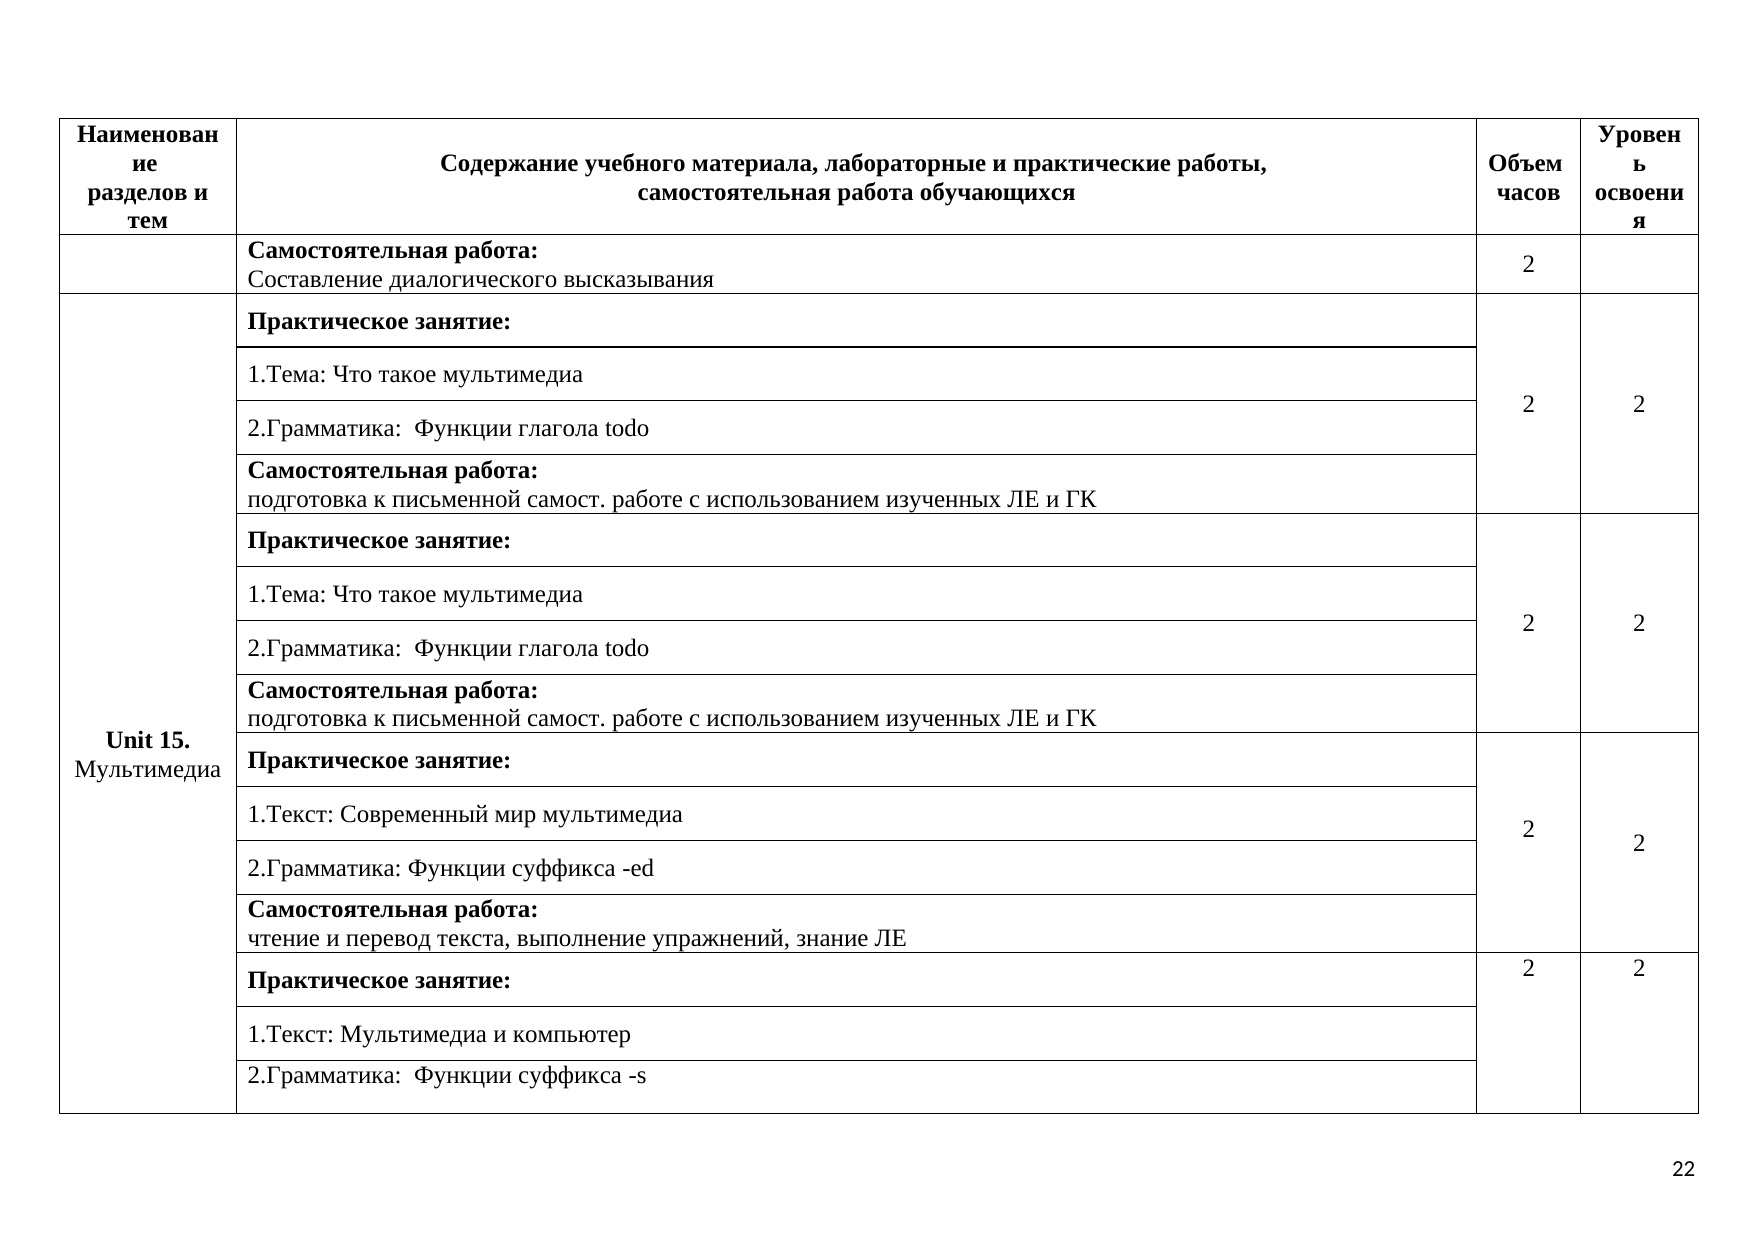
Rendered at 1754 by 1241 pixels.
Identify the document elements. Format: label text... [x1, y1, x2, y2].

table_cell 2 [1581, 514, 1698, 732]
table_cell 1.Текст: Современный мир мультимедиа [237, 787, 1476, 840]
table_cell Практическое занятие: [237, 953, 1476, 1006]
table_header Содержание учебного материала, лабораторные и практические работы, самостоятельная работа обучающихся [237, 119, 1476, 234]
table_cell 2.Грамматика: Функции глагола todo [237, 401, 1476, 454]
table_cell Самостоятельная работа: чтение и перевод текста, выполнение упражнений, знание ЛЕ [237, 895, 1476, 952]
table_cell 2.Грамматика: Функции суффикса -s [237, 1061, 1476, 1113]
table_cell 2 [1477, 733, 1580, 952]
table_cell 2 [1477, 953, 1580, 1113]
table_cell Практическое занятие: [237, 514, 1476, 566]
table_cell 2 [1581, 733, 1698, 952]
table_cell 2 [1477, 294, 1580, 512]
table_header Объем часов [1477, 119, 1580, 234]
table_header Наименование разделов и тем [60, 119, 236, 234]
table_cell 2 [1581, 294, 1698, 512]
table_cell Unit 15. Мультимедиа [60, 294, 236, 1113]
table_cell Самостоятельная работа: Составление диалогического высказывания [237, 235, 1476, 293]
table_cell 2 [1581, 953, 1698, 1113]
table_cell 2.Грамматика: Функции глагола todo [237, 621, 1476, 674]
table_cell Самостоятельная работа: подготовка к письменной самост. работе с использованием изученных ЛЕ и ГК [237, 455, 1476, 512]
table_header Уровень освоения [1581, 119, 1698, 234]
table_cell 2.Грамматика: Функции суффикса -ed [237, 841, 1476, 893]
table_cell 1.Текст: Мультимедиа и компьютер [237, 1007, 1476, 1059]
table_cell 1.Тема: Что такое мультимедиа [237, 567, 1476, 620]
table_cell 1.Тема: Что такое мультимедиа [237, 348, 1476, 400]
table_cell 2 [1477, 514, 1580, 732]
table_cell Практическое занятие: [237, 294, 1476, 346]
table_cell Самостоятельная работа: подготовка к письменной самост. работе с использованием изученных ЛЕ и ГК [237, 675, 1476, 732]
table_cell 2 [1477, 235, 1580, 293]
table_cell Практическое занятие: [237, 733, 1476, 786]
